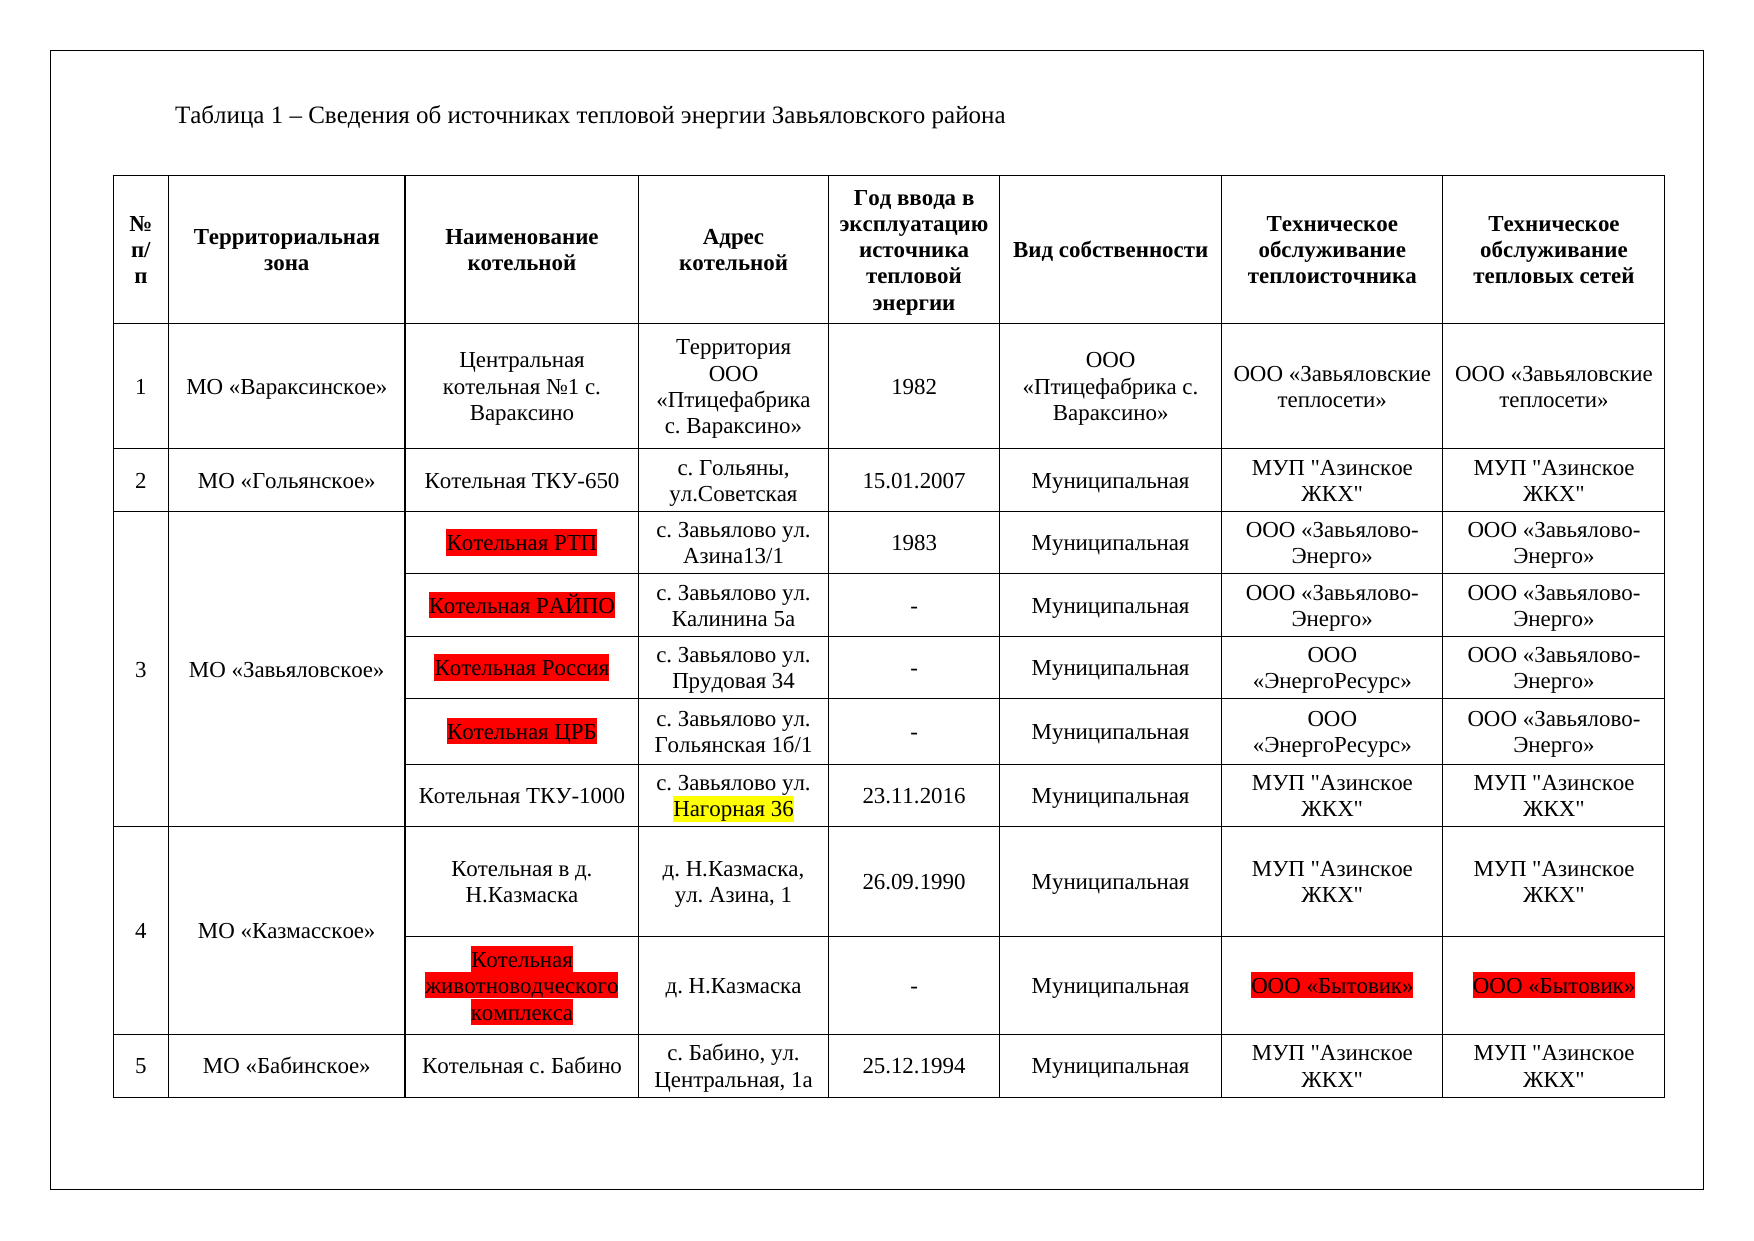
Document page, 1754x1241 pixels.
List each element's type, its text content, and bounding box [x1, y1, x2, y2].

table_cell с. Завьялово ул. Калинина 5а [639, 574, 828, 636]
table_header Техническое обслуживание тепловых сетей [1443, 176, 1664, 323]
table_header Территориальная зона [169, 176, 404, 323]
table_cell ООО «ЭнергоРесурс» [1222, 637, 1442, 698]
table_cell д. Н.Казмаска [639, 937, 828, 1034]
table_cell ООО «Завьялово-Энерго» [1443, 699, 1664, 764]
table_cell с. Завьялово ул. Азина13/1 [639, 512, 828, 573]
table_cell ООО «Бытовик» [1222, 937, 1442, 1034]
table_cell с. Завьялово ул. Нагорная 36 [639, 765, 828, 826]
table_cell 25.12.1994 [829, 1035, 999, 1097]
table_cell с. Гольяны, ул.Советская [639, 449, 828, 511]
table_cell Муниципальная [1000, 765, 1221, 826]
table_cell с. Бабино, ул. Центральная, 1а [639, 1035, 828, 1097]
table_cell ООО «Завьялово-Энерго» [1222, 574, 1442, 636]
table_header Адрес котельной [639, 176, 828, 323]
table_cell МУП "Азинское ЖКХ" [1222, 827, 1442, 936]
table_cell МУП "Азинское ЖКХ" [1222, 765, 1442, 826]
table_cell Муниципальная [1000, 1035, 1221, 1097]
table_cell 5 [114, 1035, 168, 1097]
table_cell ООО «Бытовик» [1443, 937, 1664, 1034]
table_cell МУП "Азинское ЖКХ" [1443, 1035, 1664, 1097]
table_cell д. Н.Казмаска, ул. Азина, 1 [639, 827, 828, 936]
table_cell МО «Казмасское» [169, 827, 404, 1034]
table_cell Муниципальная [1000, 449, 1221, 511]
table_cell 15.01.2007 [829, 449, 999, 511]
table_cell ООО «Завьяловские теплосети» [1443, 324, 1664, 448]
table_cell 1983 [829, 512, 999, 573]
table_header Год ввода в эксплуатацию источника тепловой энергии [829, 176, 999, 323]
table_cell Территория ООО «Птицефабрика с. Вараксино» [639, 324, 828, 448]
table_cell МУП "Азинское ЖКХ" [1443, 449, 1664, 511]
table_cell Котельная с. Бабино [406, 1035, 638, 1097]
table_cell МУП "Азинское ЖКХ" [1443, 827, 1664, 936]
table_cell - [829, 937, 999, 1034]
table_cell ООО «Завьялово-Энерго» [1222, 512, 1442, 573]
table_cell 1 [114, 324, 168, 448]
table_cell Котельная ЦРБ [406, 699, 638, 764]
table_cell Муниципальная [1000, 574, 1221, 636]
table_cell 3 [114, 512, 168, 826]
table_header Вид собственности [1000, 176, 1221, 323]
table_cell 26.09.1990 [829, 827, 999, 936]
table_cell Муниципальная [1000, 637, 1221, 698]
table_cell ООО «Завьяловские теплосети» [1222, 324, 1442, 448]
table_cell ООО «Завьялово-Энерго» [1443, 574, 1664, 636]
table_cell - [829, 637, 999, 698]
text Таблица 1 – Сведения об источниках тепловой энергии Завьяловского района [112, 89, 1641, 132]
table_cell ООО «Птицефабрика с. Вараксино» [1000, 324, 1221, 448]
table_cell Муниципальная [1000, 827, 1221, 936]
table_cell МУП "Азинское ЖКХ" [1222, 449, 1442, 511]
table_cell 2 [114, 449, 168, 511]
table_cell ООО «ЭнергоРесурс» [1222, 699, 1442, 764]
table_cell МО «Вараксинское» [169, 324, 404, 448]
table_header Техническое обслуживание теплоисточника [1222, 176, 1442, 323]
table_cell - [829, 699, 999, 764]
table_cell Котельная РАЙПО [406, 574, 638, 636]
table_header № п/п [114, 176, 168, 323]
table_cell с. Завьялово ул. Прудовая 34 [639, 637, 828, 698]
table_cell Муниципальная [1000, 699, 1221, 764]
table_cell Муниципальная [1000, 512, 1221, 573]
table_cell МУП "Азинское ЖКХ" [1443, 765, 1664, 826]
table_cell Котельная Россия [406, 637, 638, 698]
table_cell МУП "Азинское ЖКХ" [1222, 1035, 1442, 1097]
table_cell МО «Бабинское» [169, 1035, 404, 1097]
table_cell с. Завьялово ул. Гольянская 1б/1 [639, 699, 828, 764]
table_header Наименование котельной [406, 176, 638, 323]
table_cell 1982 [829, 324, 999, 448]
table_cell Котельная ТКУ-1000 [406, 765, 638, 826]
table_cell МО «Завьяловское» [169, 512, 404, 826]
table_cell ООО «Завьялово-Энерго» [1443, 512, 1664, 573]
table_cell Центральная котельная №1 с. Вараксино [406, 324, 638, 448]
table_cell 4 [114, 827, 168, 1034]
table_cell Муниципальная [1000, 937, 1221, 1034]
table_cell - [829, 574, 999, 636]
table_cell Котельная РТП [406, 512, 638, 573]
table_cell Котельная ТКУ-650 [406, 449, 638, 511]
table_cell ООО «Завьялово-Энерго» [1443, 637, 1664, 698]
table_cell МО «Гольянское» [169, 449, 404, 511]
table_cell 23.11.2016 [829, 765, 999, 826]
table_cell Котельная животноводческого комплекса [406, 937, 638, 1034]
table_cell Котельная в д. Н.Казмаска [406, 827, 638, 936]
